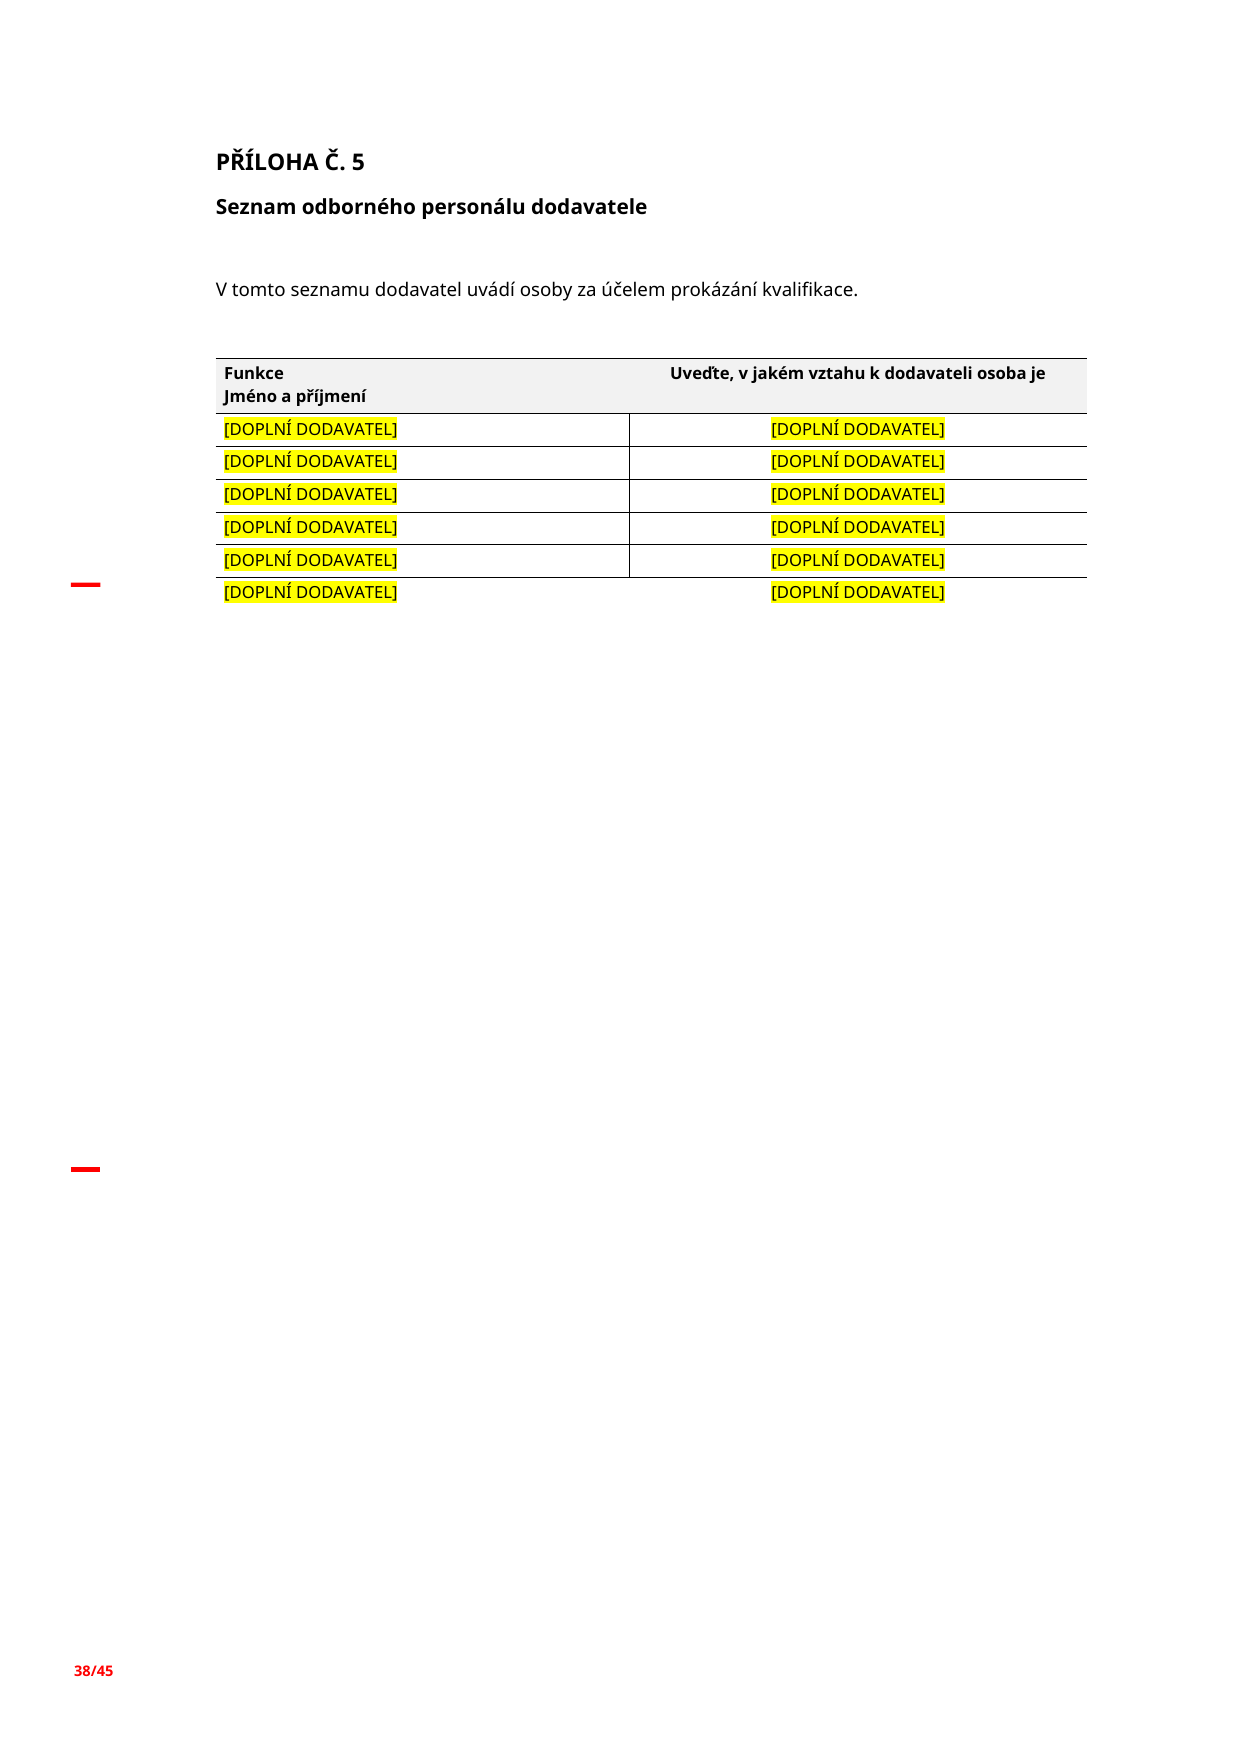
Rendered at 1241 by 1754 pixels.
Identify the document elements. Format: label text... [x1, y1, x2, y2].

table_cell [DOPLNÍ DODAVATEL] [216, 447, 629, 479]
table_cell [DOPLNÍ DODAVATEL] [216, 414, 629, 446]
text Příloha č. 5 [216, 146, 1122, 177]
table_cell [DOPLNÍ DODAVATEL] [216, 545, 629, 577]
table_header Uveďte, v jakém vztahu k dodavateli osoba je [629, 359, 1087, 413]
table_cell [DOPLNÍ DODAVATEL] [216, 513, 629, 544]
table_cell [DOPLNÍ DODAVATEL] [630, 414, 1087, 446]
table_header Funkce Jméno a příjmení [216, 359, 629, 413]
text Seznam odborného personálu dodavatele [216, 192, 1122, 221]
table_cell [DOPLNÍ DODAVATEL] [629, 578, 1087, 609]
table_cell [DOPLNÍ DODAVATEL] [630, 447, 1087, 479]
table_cell [DOPLNÍ DODAVATEL] [216, 480, 629, 511]
table_cell [DOPLNÍ DODAVATEL] [216, 578, 629, 609]
table_cell [DOPLNÍ DODAVATEL] [630, 545, 1087, 577]
text V tomto seznamu dodavatel uvádí osoby za účelem prokázání kvalifikace. [216, 277, 1122, 302]
table_cell [DOPLNÍ DODAVATEL] [630, 480, 1087, 511]
table_cell [DOPLNÍ DODAVATEL] [630, 513, 1087, 544]
